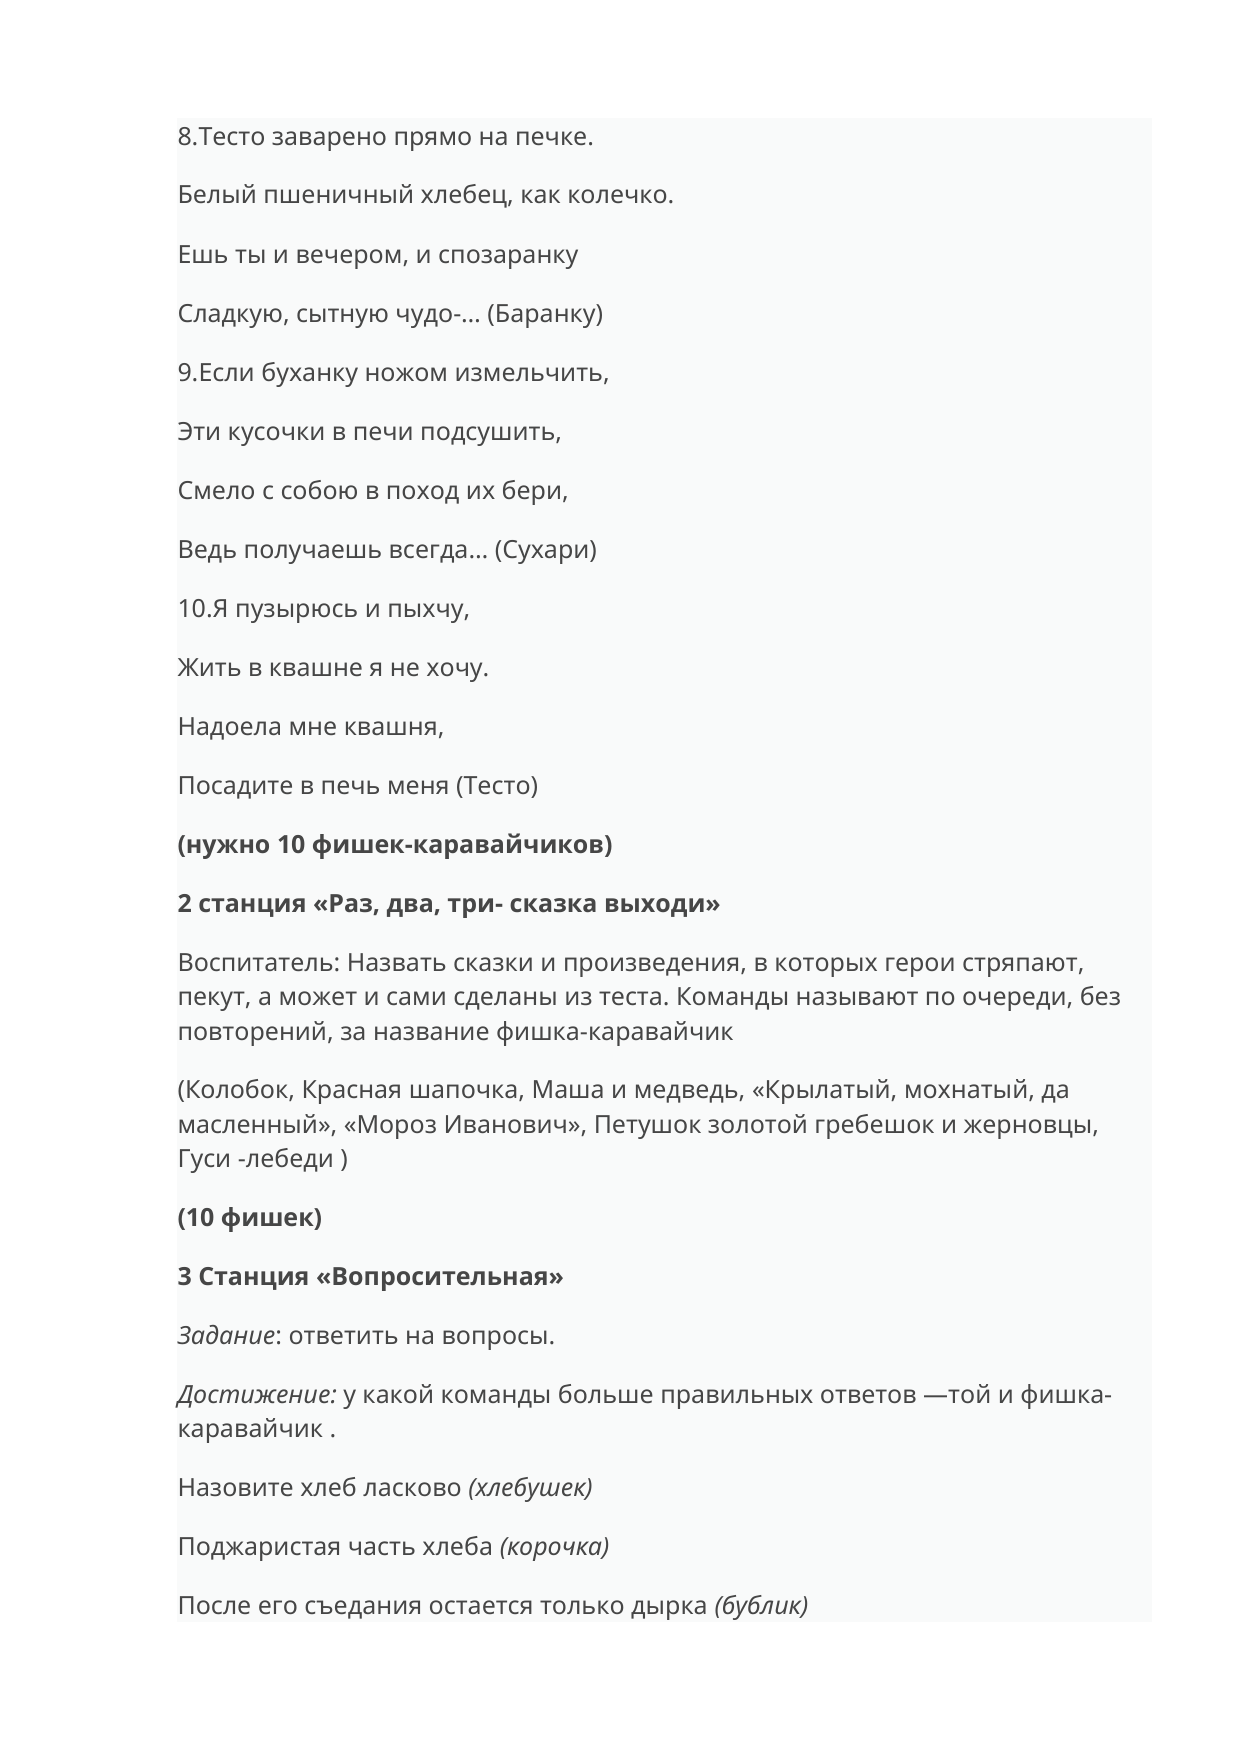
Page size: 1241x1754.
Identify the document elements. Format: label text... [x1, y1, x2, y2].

text Достижение: у какой команды больше правильных ответов —той и фишка-каравайчик . [177, 1377, 1152, 1445]
text Ведь получаешь всегда… (Сухари) [177, 532, 1152, 566]
text (нужно 10 фишек-каравайчиков) [177, 827, 1152, 861]
text Жить в квашне я не хочу. [177, 650, 1152, 684]
text 2 станция «Раз, два, три- сказка выходи» [177, 886, 1152, 920]
text 9.Если буханку ножом измельчить, [177, 354, 1152, 388]
text 10.Я пузырюсь и пыхчу, [177, 591, 1152, 625]
text Эти кусочки в печи подсушить, [177, 413, 1152, 447]
text (10 фишек) [177, 1199, 1152, 1233]
text Ешь ты и вечером, и спозаранку [177, 236, 1152, 270]
text 8.Тесто заварено прямо на печке. [177, 118, 1152, 152]
text Воспитатель: Назвать сказки и произведения, в которых герои стряпают, пекут, а может и сами сделаны из теста. Команды называют по очереди, без повторений, за название фишка-каравайчик [177, 945, 1152, 1047]
text Посадите в печь меня (Тесто) [177, 768, 1152, 802]
text Смело с собою в поход их бери, [177, 472, 1152, 507]
text Задание: ответить на вопросы. [177, 1317, 1152, 1352]
text Белый пшеничный хлебец, как колечко. [177, 177, 1152, 211]
text (Колобок, Красная шапочка, Маша и медведь, «Крылатый, мохнатый, да масленный», «Мороз Иванович», Петушок золотой гребешок и жерновцы, Гуси -лебеди ) [177, 1072, 1152, 1174]
text Поджаристая часть хлеба (корочка) [177, 1529, 1152, 1563]
text Сладкую, сытную чудо-… (Баранку) [177, 295, 1152, 329]
text Назовите хлеб ласково (хлебушек) [177, 1470, 1152, 1504]
text 3 Станция «Вопросительная» [177, 1258, 1152, 1292]
text После его съедания остается только дырка (бублик) [177, 1588, 1152, 1622]
text Надоела мне квашня, [177, 709, 1152, 743]
